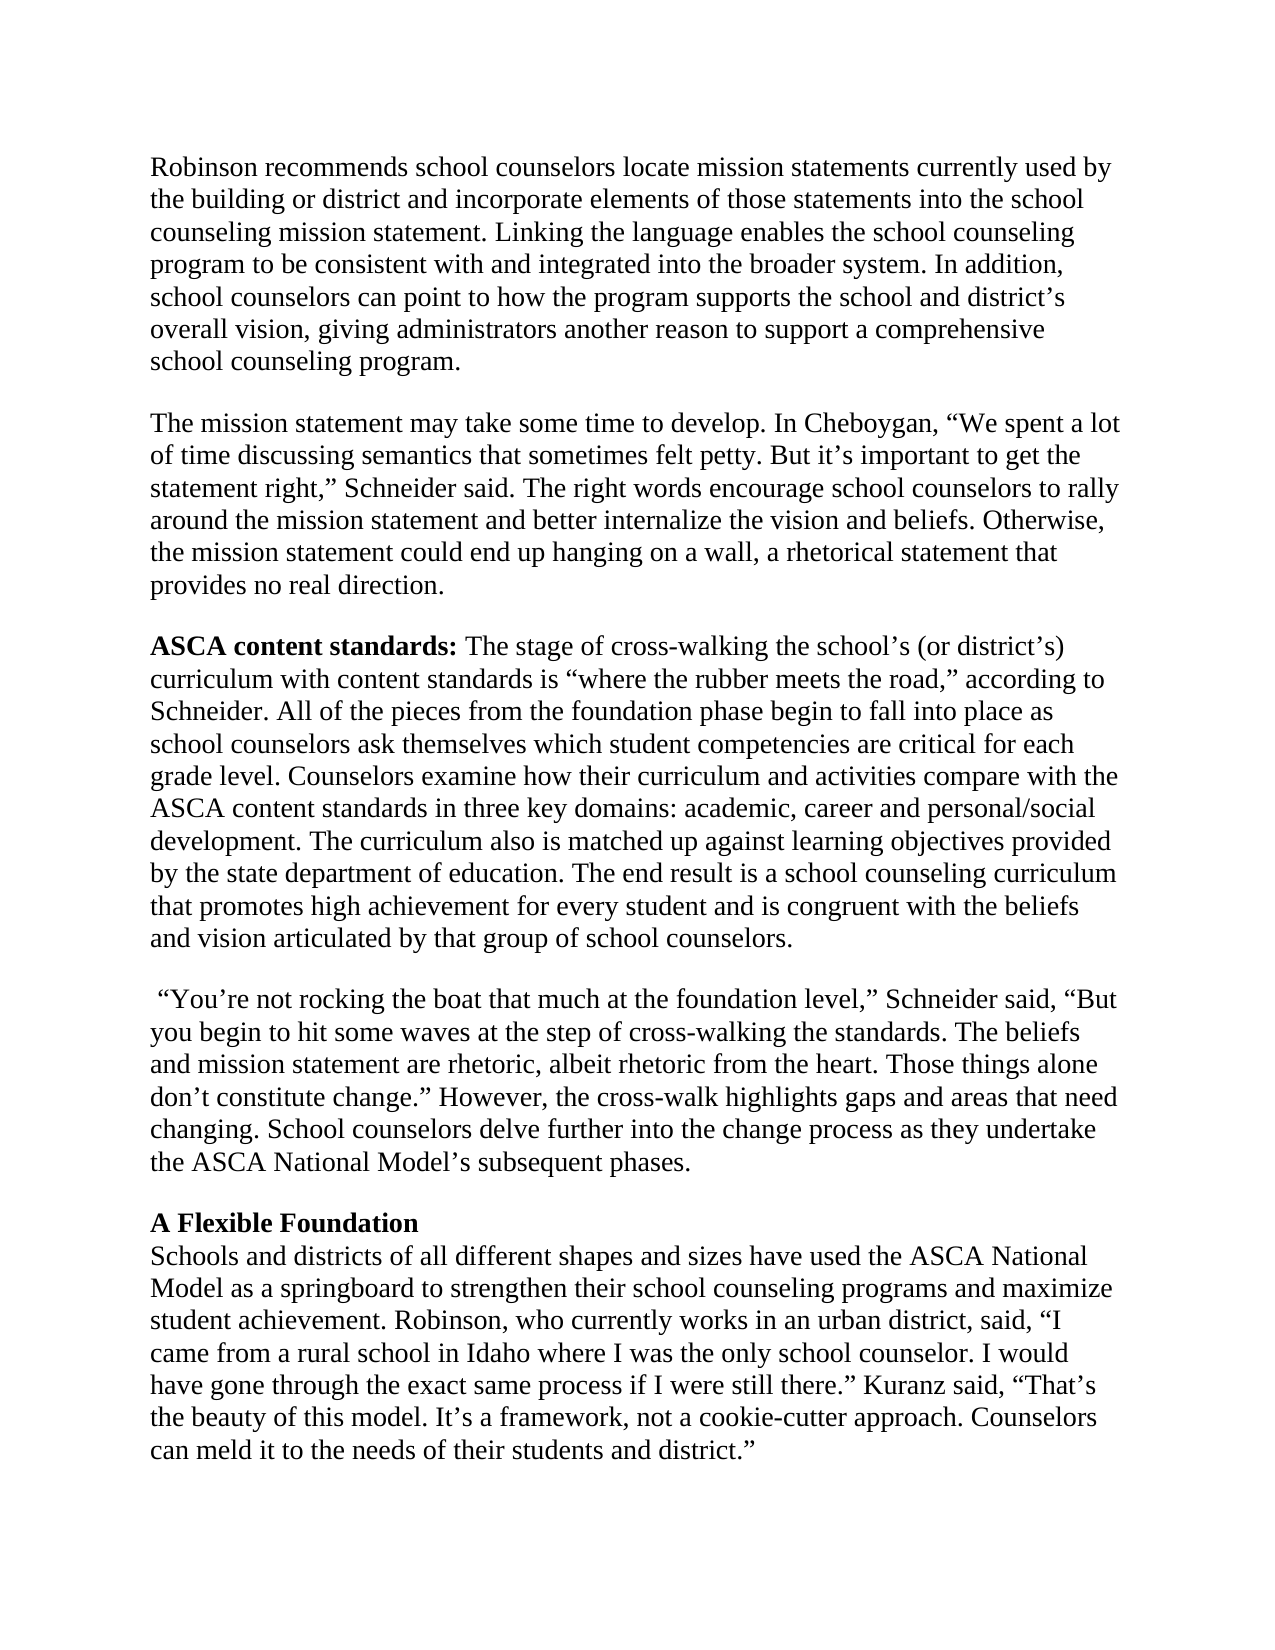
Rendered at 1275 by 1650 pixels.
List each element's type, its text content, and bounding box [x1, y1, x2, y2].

text “You’re not rocking the boat that much at the foundation level,” Schneider said, “But you begin to hit some waves at the step of cross-walking the standards. The beliefs and mission statement are rhetoric, albeit rhetoric from the heart. Those things alone don’t constitute change.” However, the cross-walk highlights gaps and areas that need changing. School counselors delve further into the change process as they undertake the ASCA National Model’s subsequent phases. [150, 983, 1125, 1177]
text Robinson recommends school counselors locate mission statements currently used by the building or district and incorporate elements of those statements into the school counseling mission statement. Linking the language enables the school counseling program to be consistent with and integrated into the broader system. In addition, school counselors can point to how the program supports the school and district’s overall vision, giving administrators another reason to support a comprehensive school counseling program. [150, 150, 1125, 377]
text The mission statement may take some time to develop. In Cheboygan, “We spent a lot of time discussing semantics that sometimes felt petty. But it’s important to get the statement right,” Schneider said. The right words encourage school counselors to rally around the mission statement and better internalize the vision and beliefs. Otherwise, the mission statement could end up hanging on a wall, a rhetorical statement that provides no real direction. [150, 406, 1125, 600]
text ASCA content standards: The stage of cross-walking the school’s (or district’s) curriculum with content standards is “where the rubber meets the road,” according to Schneider. All of the pieces from the foundation phase begin to fall into place as school counselors ask themselves which student competencies are critical for each grade level. Counselors examine how their curriculum and activities compare with the ASCA content standards in three key domains: academic, career and personal/social development. The curriculum also is matched up against learning objectives provided by the state department of education. The end result is a school counseling curriculum that promotes high achievement for every student and is congruent with the beliefs and vision articulated by that group of school counselors. [150, 629, 1125, 953]
text A Flexible Foundation Schools and districts of all different shapes and sizes have used the ASCA National Model as a springboard to strengthen their school counseling programs and maximize student achievement. Robinson, who currently works in an urban district, said, “I came from a rural school in Idaho where I was the only school counselor. I would have gone through the exact same process if I were still there.” Kuranz said, “That’s the beauty of this model. It’s a framework, not a cookie-cutter approach. Counselors can meld it to the needs of their students and district.” [150, 1206, 1125, 1465]
